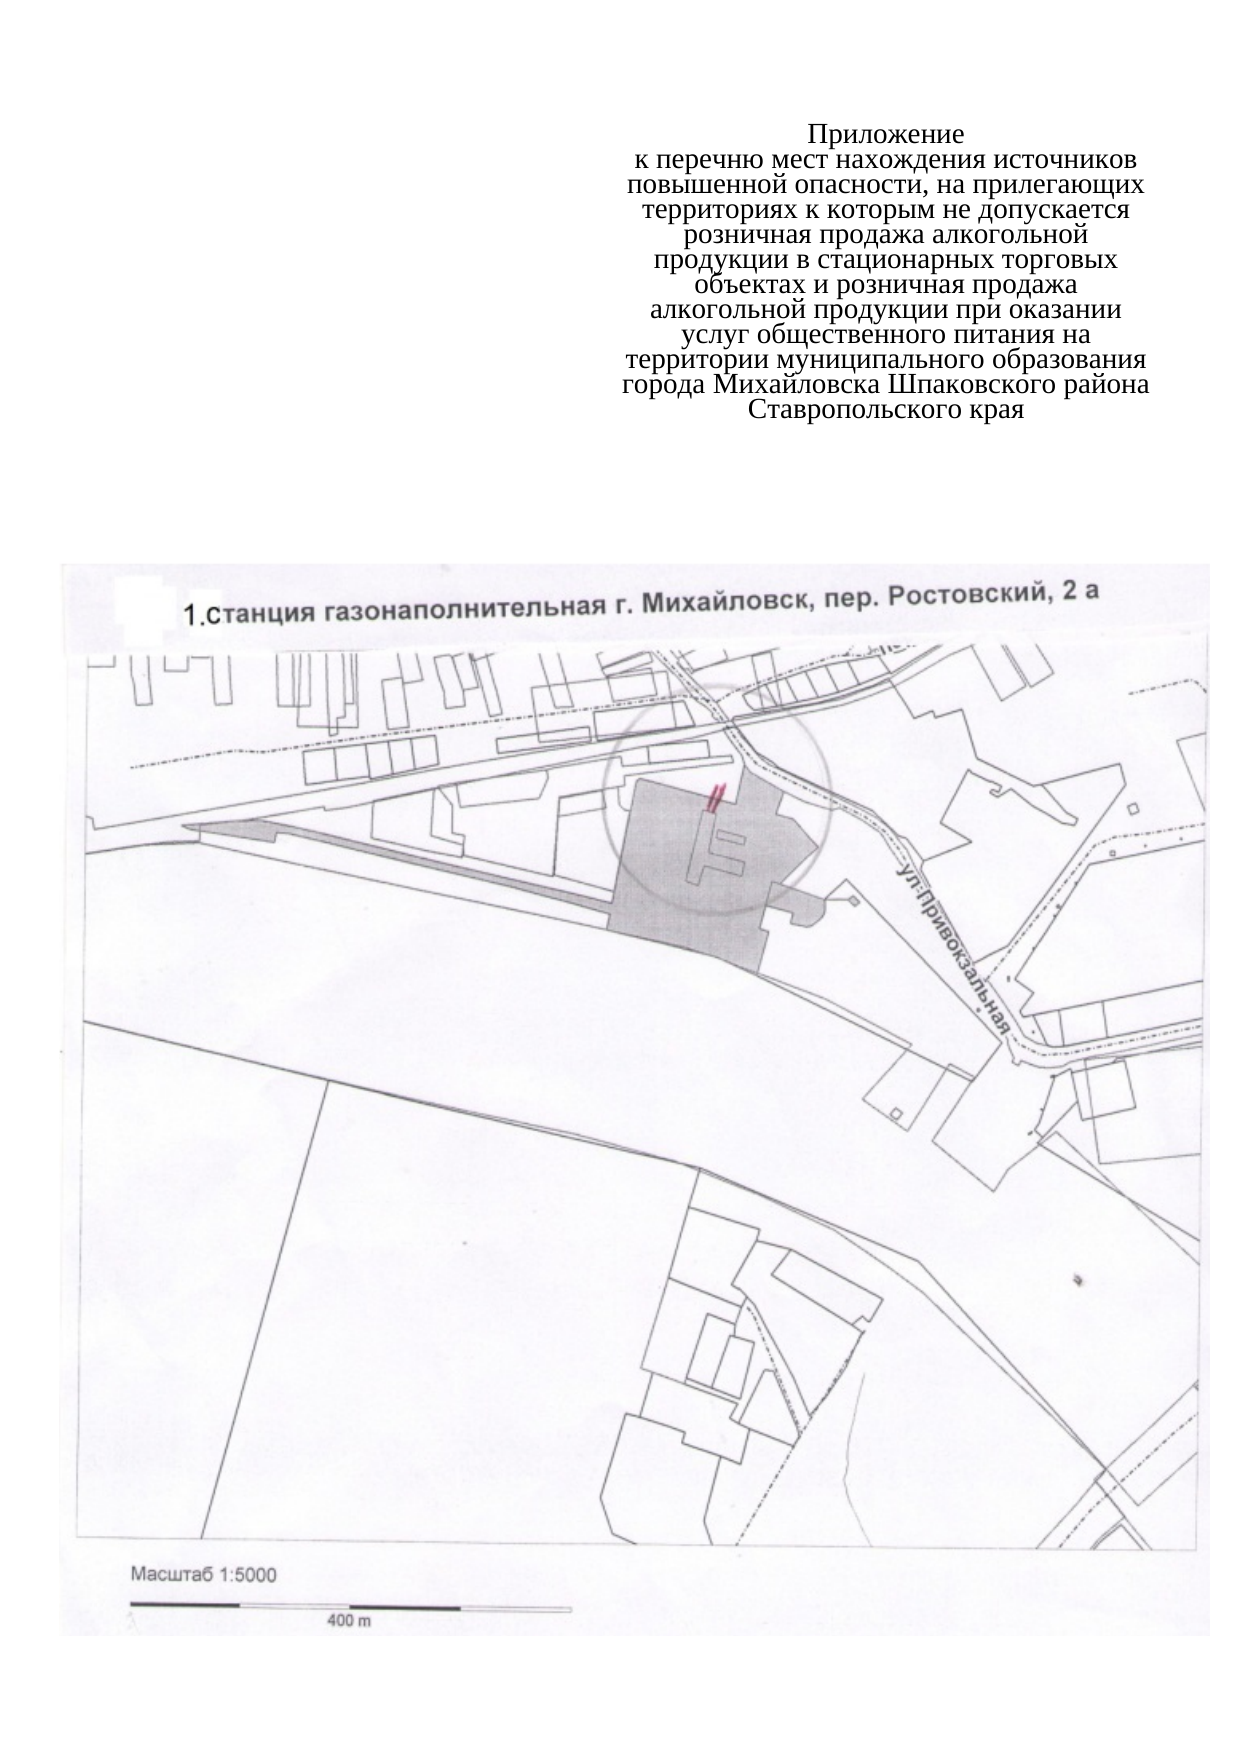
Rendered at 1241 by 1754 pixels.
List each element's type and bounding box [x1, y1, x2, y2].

picture [59, 561, 1210, 1636]
